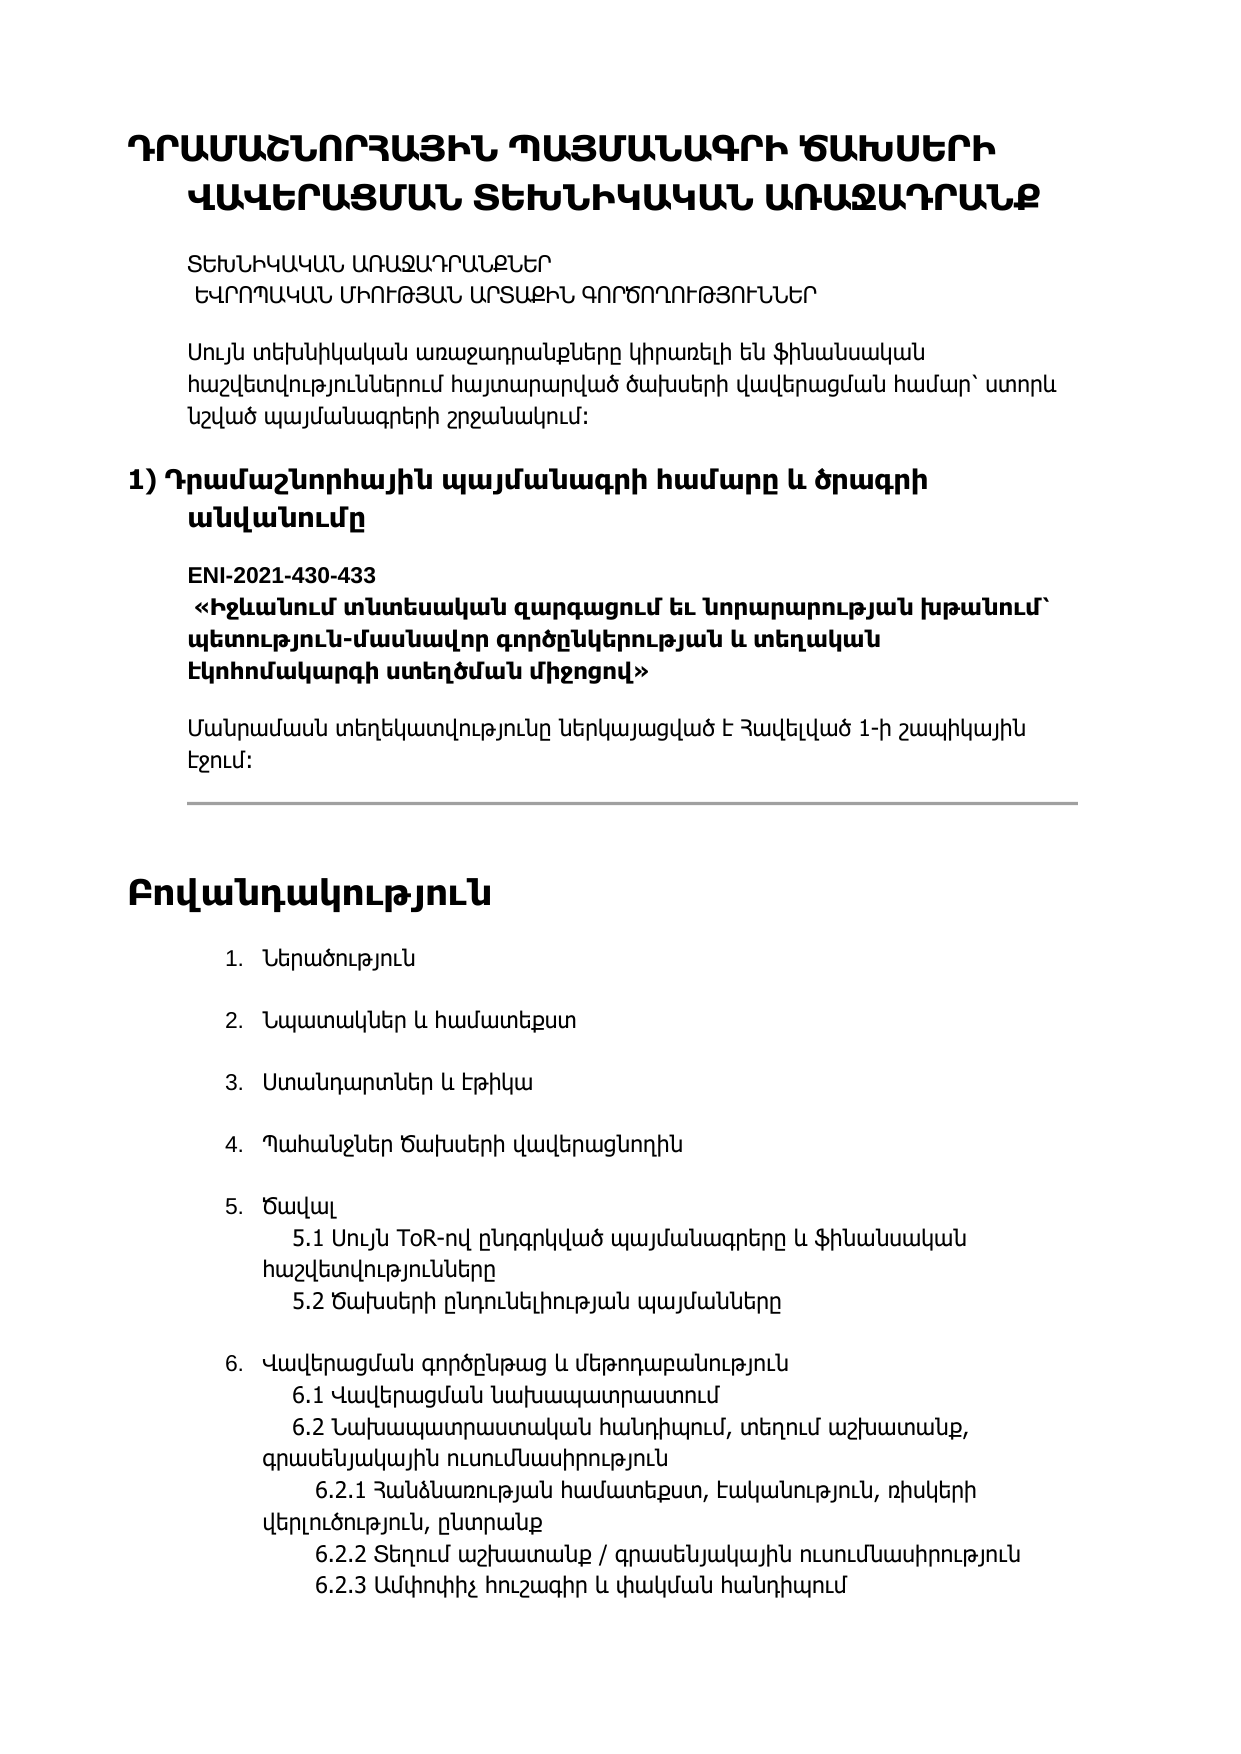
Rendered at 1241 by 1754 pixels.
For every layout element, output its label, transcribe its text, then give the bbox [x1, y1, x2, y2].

subtitle Բովանդակություն [127, 869, 1078, 912]
subtitle 1) Դրամաշնորհային պայմանագրի համարը և ծրագրի անվանումը [127, 462, 1078, 533]
list Պահանջներ Ծախսերի վավերացնողին [225, 1129, 1078, 1187]
text ENI-2021-430-433 «Իջևանում տնտեսական զարգացում եւ նորարարության խթանում՝ պետություն-մասնավոր գործընկերության և տեղական էկոհոմակարգի ստեղծման միջոցով» [187, 562, 1078, 684]
text Մանրամասն տեղեկատվությունը ներկայացված է Հավելված 1-ի շապիկային էջում։ [187, 713, 1078, 773]
list Ծավալ 5.1 Սույն ToR-ով ընդգրկված պայմանագրերը և ֆինանսական հաշվետվությունները 5.2 Ծախսերի ընդունելիության պայմանները [225, 1191, 1078, 1344]
list Ստանդարտներ և էթիկա [225, 1067, 1078, 1125]
text Սույն տեխնիկական առաջադրանքները կիրառելի են ֆինանսական հաշվետվություններում հայտարարված ծախսերի վավերացման համար՝ ստորև նշված պայմանագրերի շրջանակում։ [187, 338, 1078, 429]
subtitle ԴՐԱՄԱՇՆՈՐՀԱՅԻՆ ՊԱՅՄԱՆԱԳՐԻ ԾԱԽՍԵՐԻ ՎԱՎԵՐԱՑՄԱՆ ՏԵԽՆԻԿԱԿԱՆ ԱՌԱՋԱԴՐԱՆՔ [127, 126, 1078, 218]
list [225, 1348, 1078, 1598]
text ՏԵԽՆԻԿԱԿԱՆ ԱՌԱՋԱԴՐԱՆՔՆԵՐ ԵՎՐՈՊԱԿԱՆ ՄԻՈՒԹՅԱՆ ԱՐՏԱՔԻՆ ԳՈՐԾՈՂՈՒԹՅՈՒՆՆԵՐ [187, 249, 1078, 309]
list Նպատակներ և համատեքստ [225, 1006, 1078, 1063]
list Ներածություն [225, 944, 1078, 1002]
